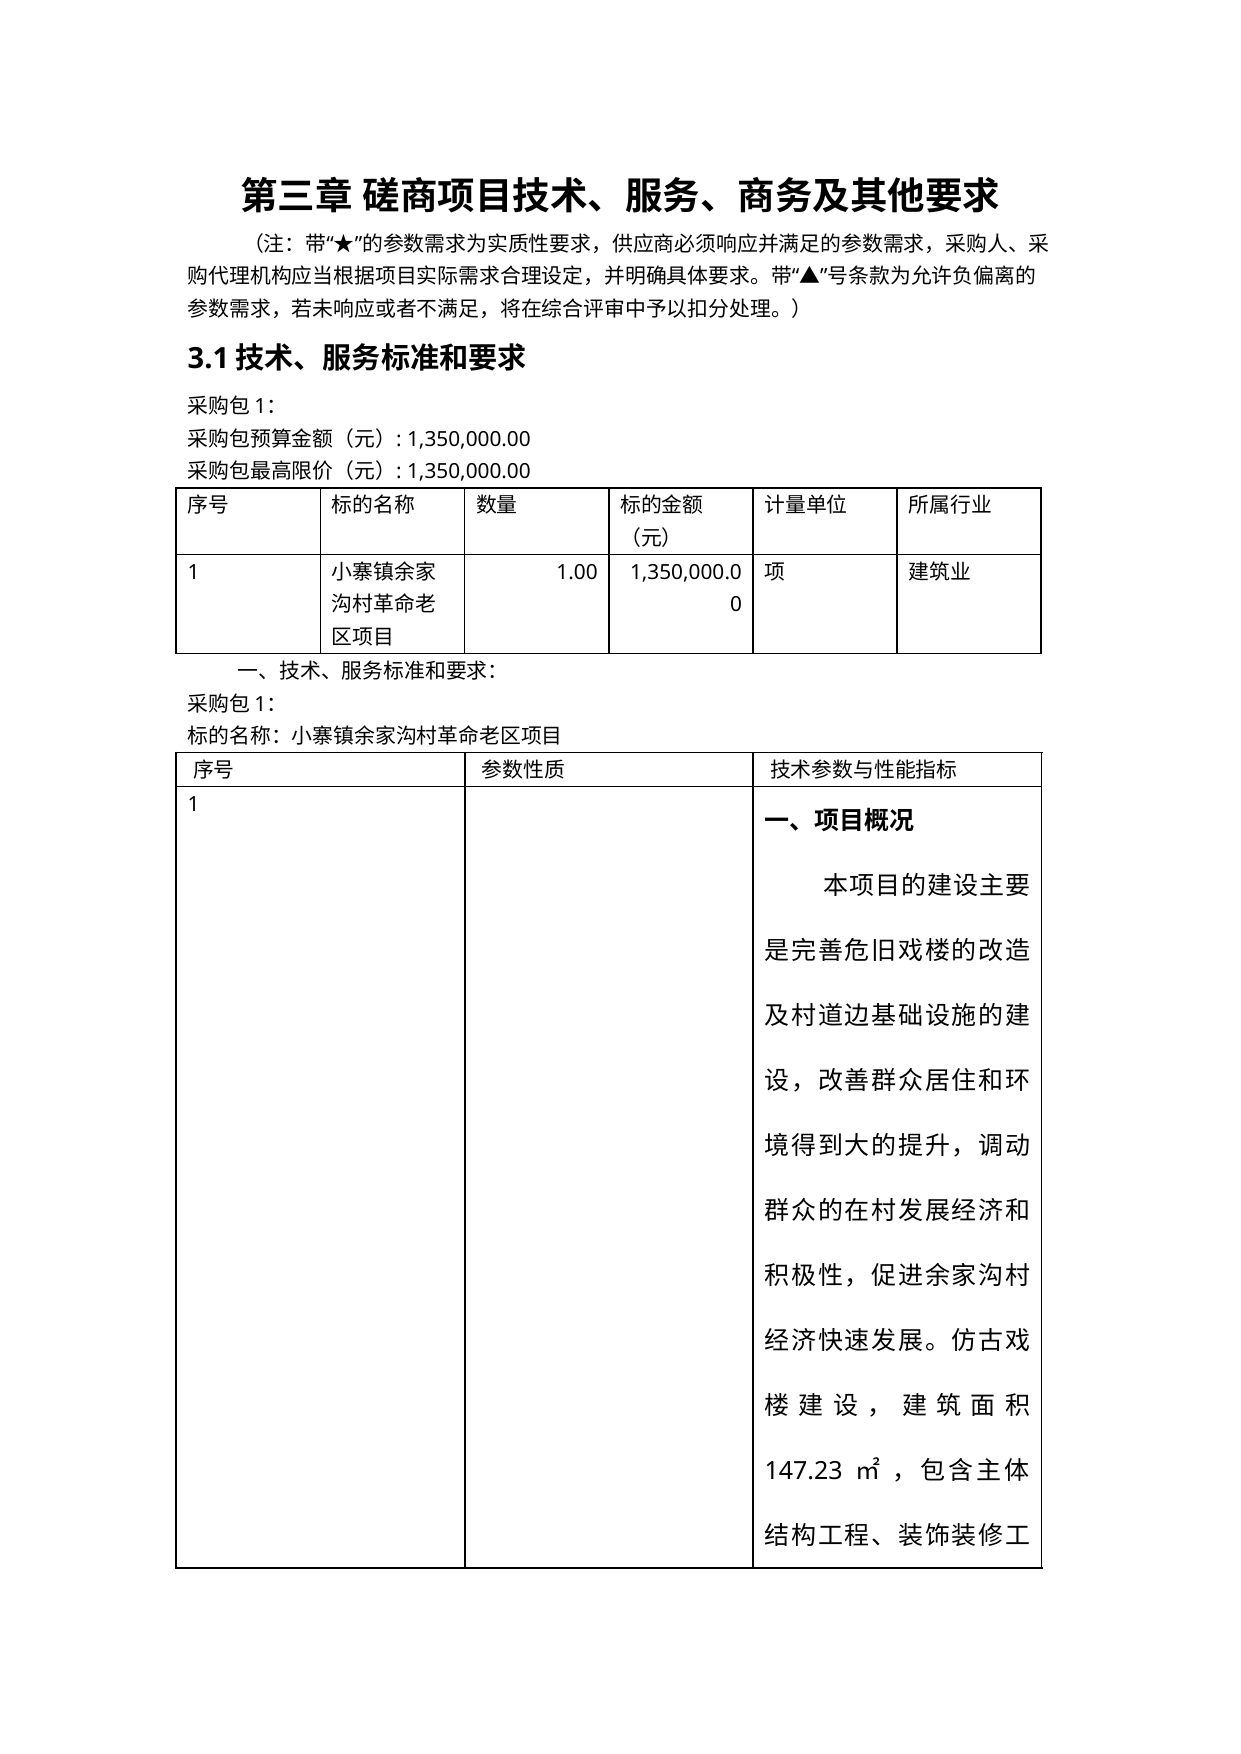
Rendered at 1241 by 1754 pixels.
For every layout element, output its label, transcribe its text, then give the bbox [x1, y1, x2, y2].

table_header 技术参数与性能指标 [754, 753, 1041, 786]
table_cell 1 [177, 787, 464, 1567]
text 3.1技术、服务标准和要求 [187, 324, 1053, 389]
table_header 序号 [177, 489, 320, 553]
text 采购包1： [187, 389, 1053, 422]
table_cell 项 [754, 555, 896, 653]
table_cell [754, 787, 1041, 1567]
table_header 数量 [465, 489, 608, 553]
table_cell 1,350,000.00 [610, 555, 752, 653]
table_header 标的名称 [321, 489, 464, 553]
table_header 所属行业 [898, 489, 1040, 553]
table_header 计量单位 [754, 489, 896, 553]
text 采购包最高限价（元）: 1,350,000.00 [187, 454, 1053, 487]
table_cell 1 [177, 555, 320, 653]
text 标的名称：小寨镇余家沟村革命老区项目 [187, 719, 1053, 752]
text 采购包预算金额（元）: 1,350,000.00 [187, 422, 1053, 454]
text 采购包1： [187, 687, 1053, 719]
table_header 序号 [177, 753, 464, 786]
table_header 标的金额 （元） [610, 489, 752, 553]
text 一、技术、服务标准和要求： [187, 654, 1053, 687]
table_header 参数性质 [466, 753, 752, 786]
table_cell 1.00 [465, 555, 608, 653]
table_cell 建筑业 [898, 555, 1040, 653]
text 第三章 磋商项目技术、服务、商务及其他要求 [187, 162, 1053, 227]
table_cell 小寨镇余家沟村革命老区项目 [321, 555, 464, 653]
text （注：带“★”的参数需求为实质性要求，供应商必须响应并满足的参数需求，采购人、采购代理机构应当根据项目实际需求合理设定，并明确具体要求。带“▲”号条款为允许负偏离的参数需求，若未响应或者不满足，将在综合评审中予以扣分处理。） [187, 227, 1053, 324]
table_cell [466, 787, 752, 1567]
